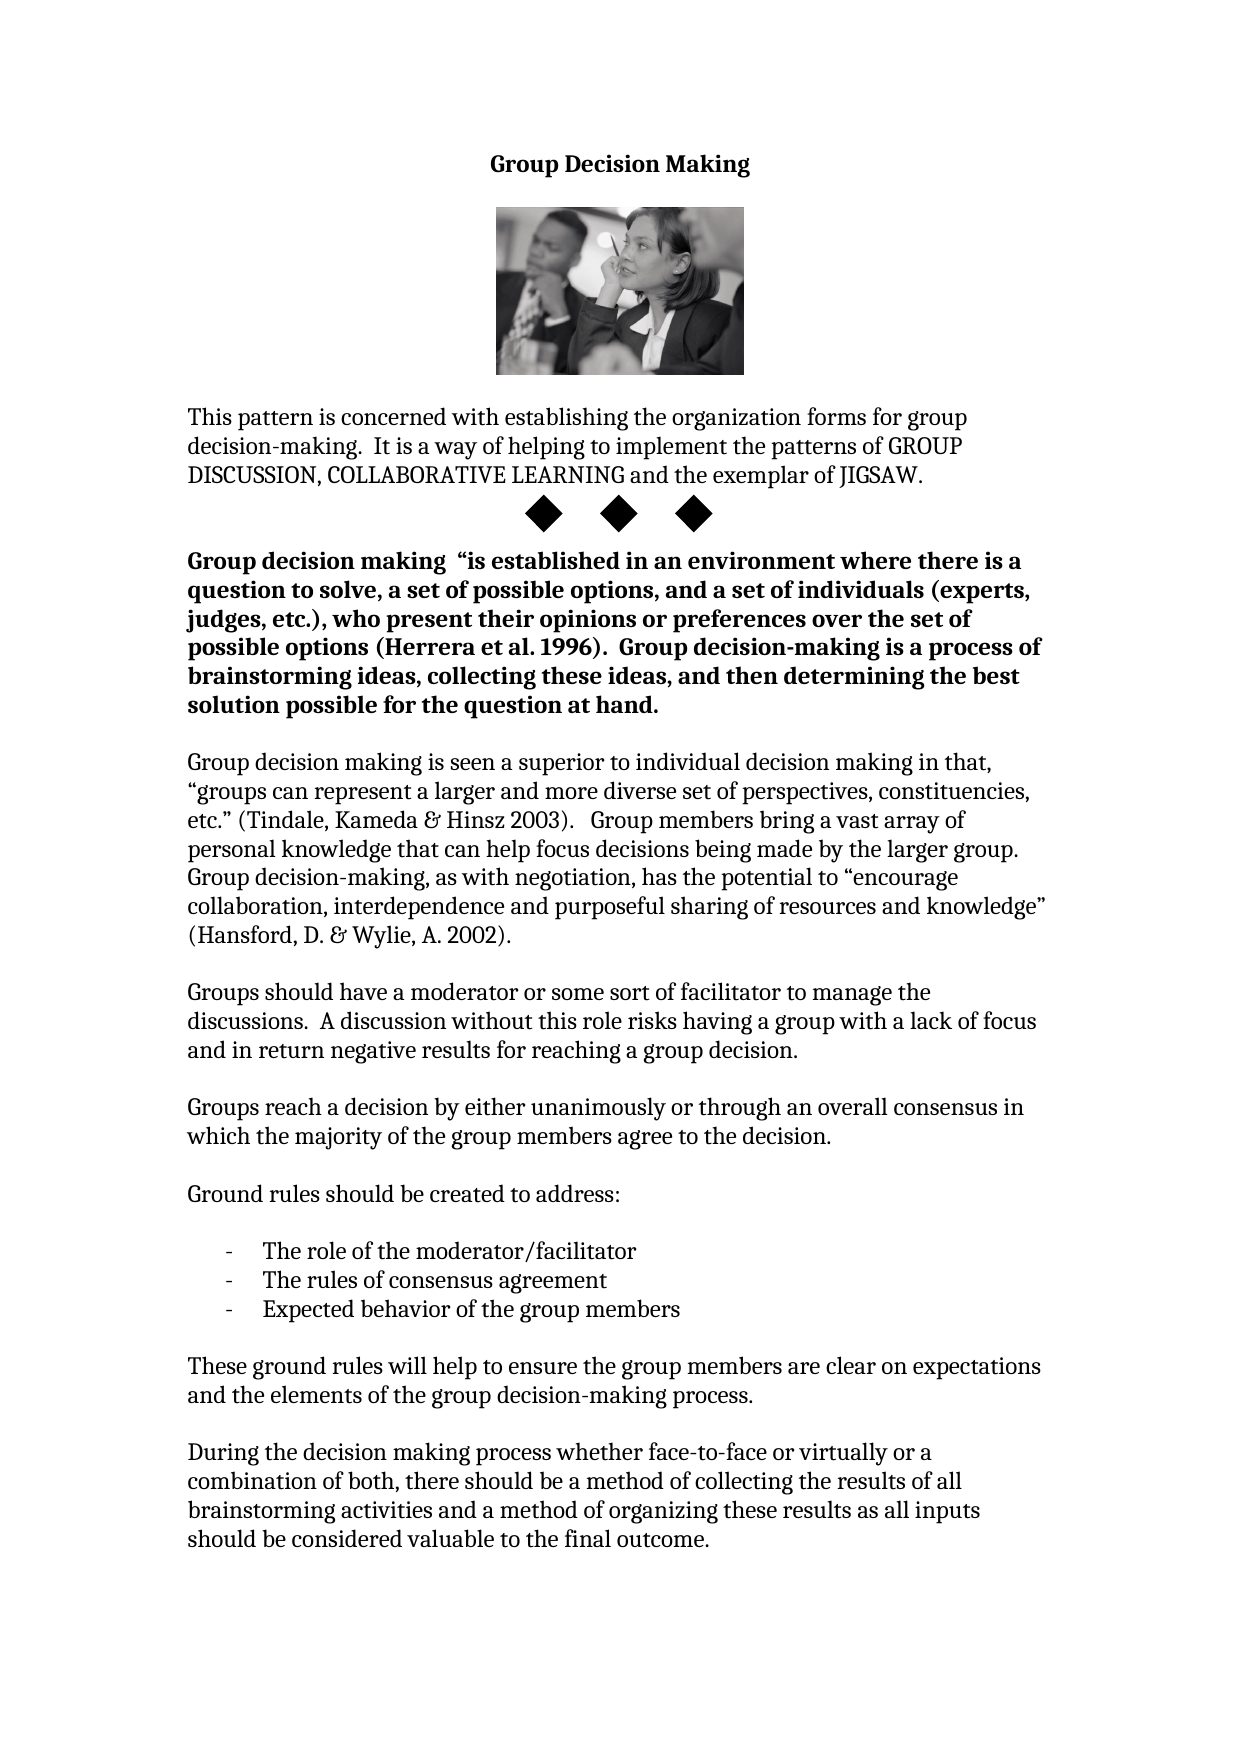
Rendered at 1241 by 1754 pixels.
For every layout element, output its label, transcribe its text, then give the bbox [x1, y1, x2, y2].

text Ground rules should be created to address: [187, 1179, 1053, 1208]
text Groups reach a decision by either unanimously or through an overall consensus in which the majority of the group members agree to the decision. [187, 1093, 1053, 1151]
list Expected behavior of the group members [225, 1294, 1053, 1323]
list The rules of consensus agreement [225, 1266, 1053, 1294]
list The role of the moderator/facilitator [225, 1237, 1053, 1266]
text These ground rules will help to ensure the group members are clear on expectations and the elements of the group decision-making process. [187, 1352, 1053, 1409]
text Groups should have a moderator or some sort of facilitator to manage the discussions. A discussion without this role risks having a group with a lack of focus and in return negative results for reaching a group decision. [187, 978, 1053, 1064]
text Group Decision Making [187, 150, 1053, 179]
picture [496, 207, 744, 375]
text Group decision making is seen a superior to individual decision making in that, “groups can represent a larger and more diverse set of perspectives, constituencies, etc.” (Tindale, Kameda & Hinsz 2003). Group members bring a vast array of personal knowledge that can help focus decisions being made by the larger group. Group decision-making, as with negotiation, has the potential to “encourage collaboration, interdependence and purposeful sharing of resources and knowledge” (Hansford, D. & Wylie, A. 2002). [187, 748, 1053, 949]
text During the decision making process whether face-to-face or virtually or a combination of both, there should be a method of collecting the results of all brainstorming activities and a method of organizing these results as all inputs should be considered valuable to the final outcome. [187, 1438, 1053, 1553]
text Group decision making “is established in an environment where there is a question to solve, a set of possible options, and a set of individuals (experts, judges, etc.), who present their opinions or preferences over the set of possible options (Herrera et al. 1996). Group decision-making is a process of brainstorming ideas, collecting these ideas, and then determining the best solution possible for the question at hand. [187, 547, 1053, 719]
text This pattern is concerned with establishing the organization forms for group decision-making. It is a way of helping to implement the patterns of Group DISCUSSION, Collaborative Learning and the exemplar of Jigsaw. [187, 403, 1053, 489]
